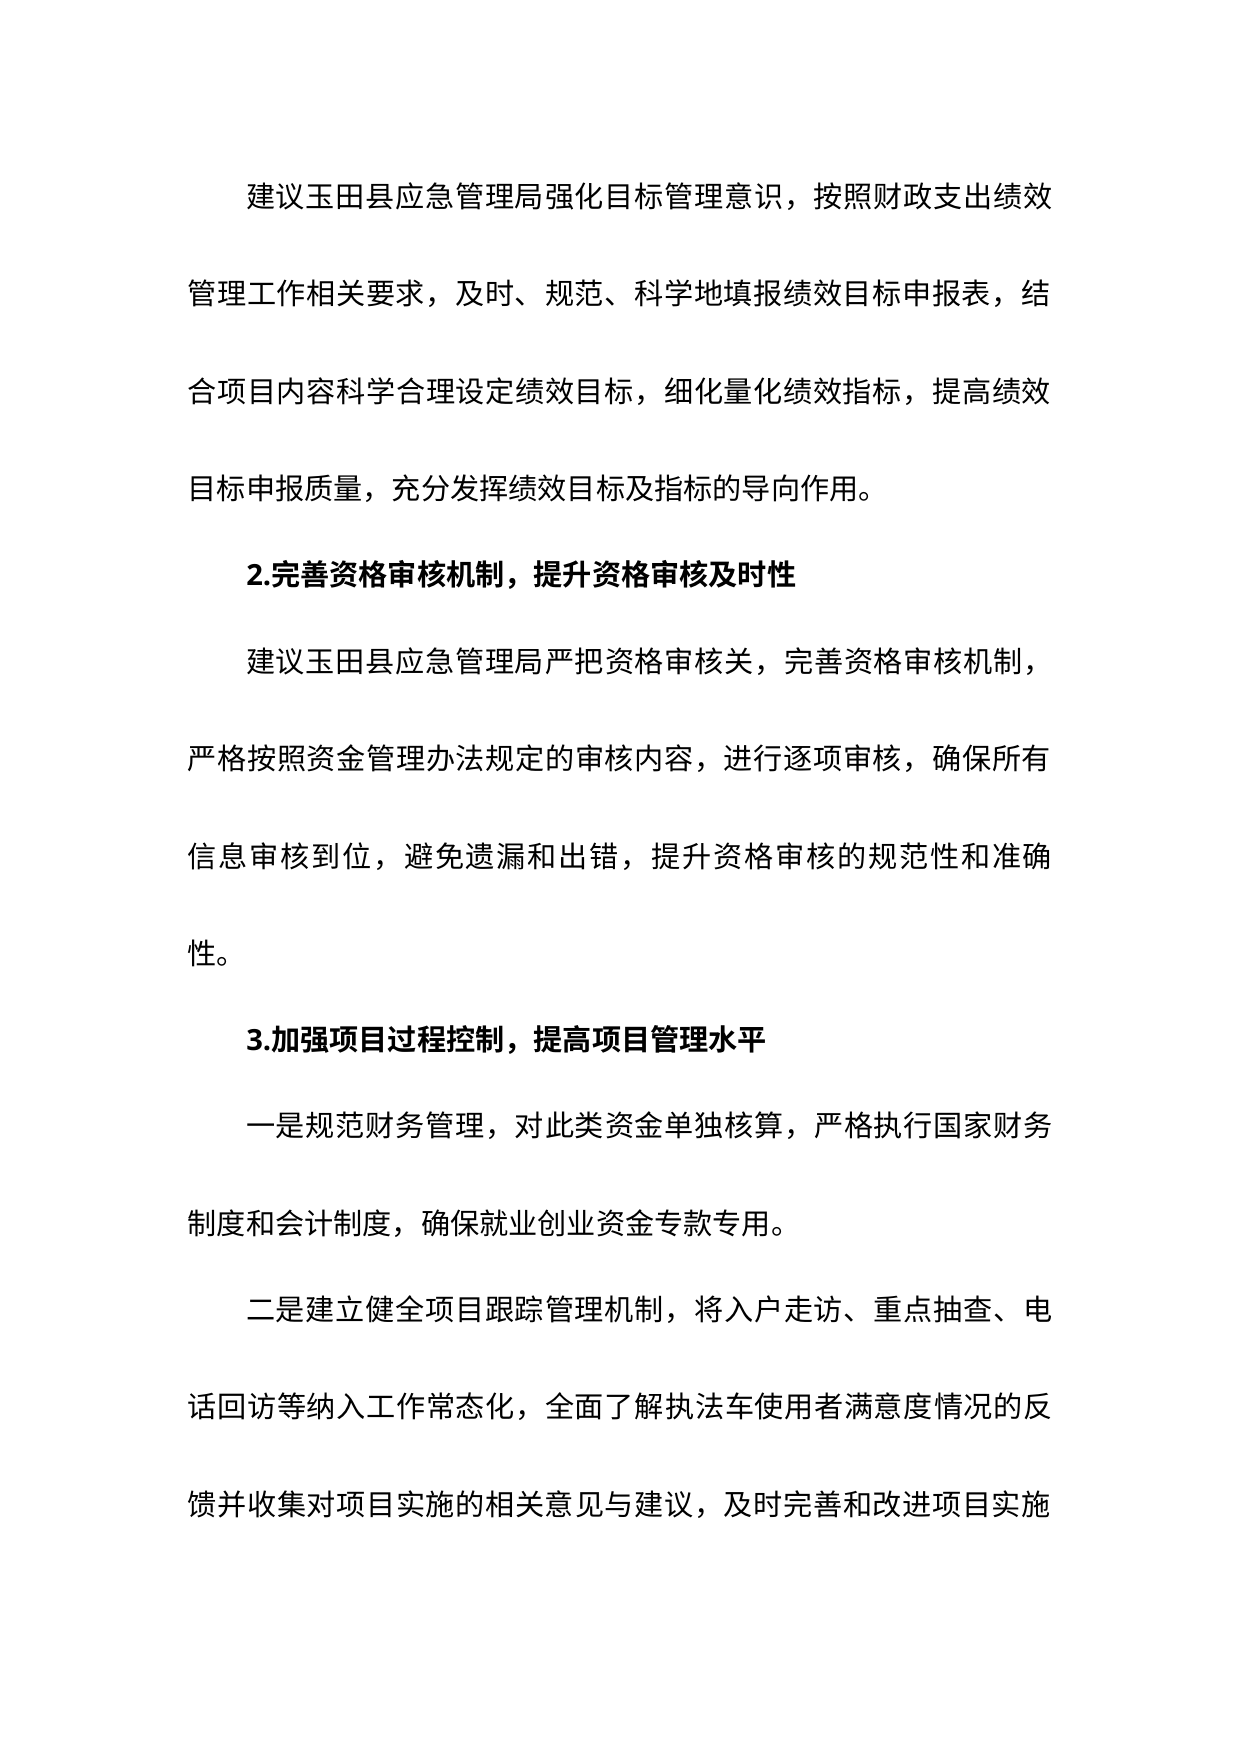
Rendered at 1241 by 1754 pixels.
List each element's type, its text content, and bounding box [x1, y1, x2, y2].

text 3.加强项目过程控制，提高项目管理水平 [187, 1005, 1053, 1070]
text 一是规范财务管理，对此类资金单独核算，严格执行国家财务制度和会计制度，确保就业创业资金专款专用。 [187, 1092, 1053, 1254]
text 2.完善资格审核机制，提升资格审核及时性 [187, 541, 1053, 606]
text 建议玉田县应急管理局强化目标管理意识，按照财政支出绩效管理工作相关要求，及时、规范、科学地填报绩效目标申报表，结合项目内容科学合理设定绩效目标，细化量化绩效指标，提高绩效目标申报质量，充分发挥绩效目标及指标的导向作用。 [187, 162, 1053, 519]
text 建议玉田县应急管理局严把资格审核关，完善资格审核机制，严格按照资金管理办法规定的审核内容，进行逐项审核，确保所有信息审核到位，避免遗漏和出错，提升资格审核的规范性和准确性。 [187, 627, 1053, 984]
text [187, 1275, 1053, 1535]
